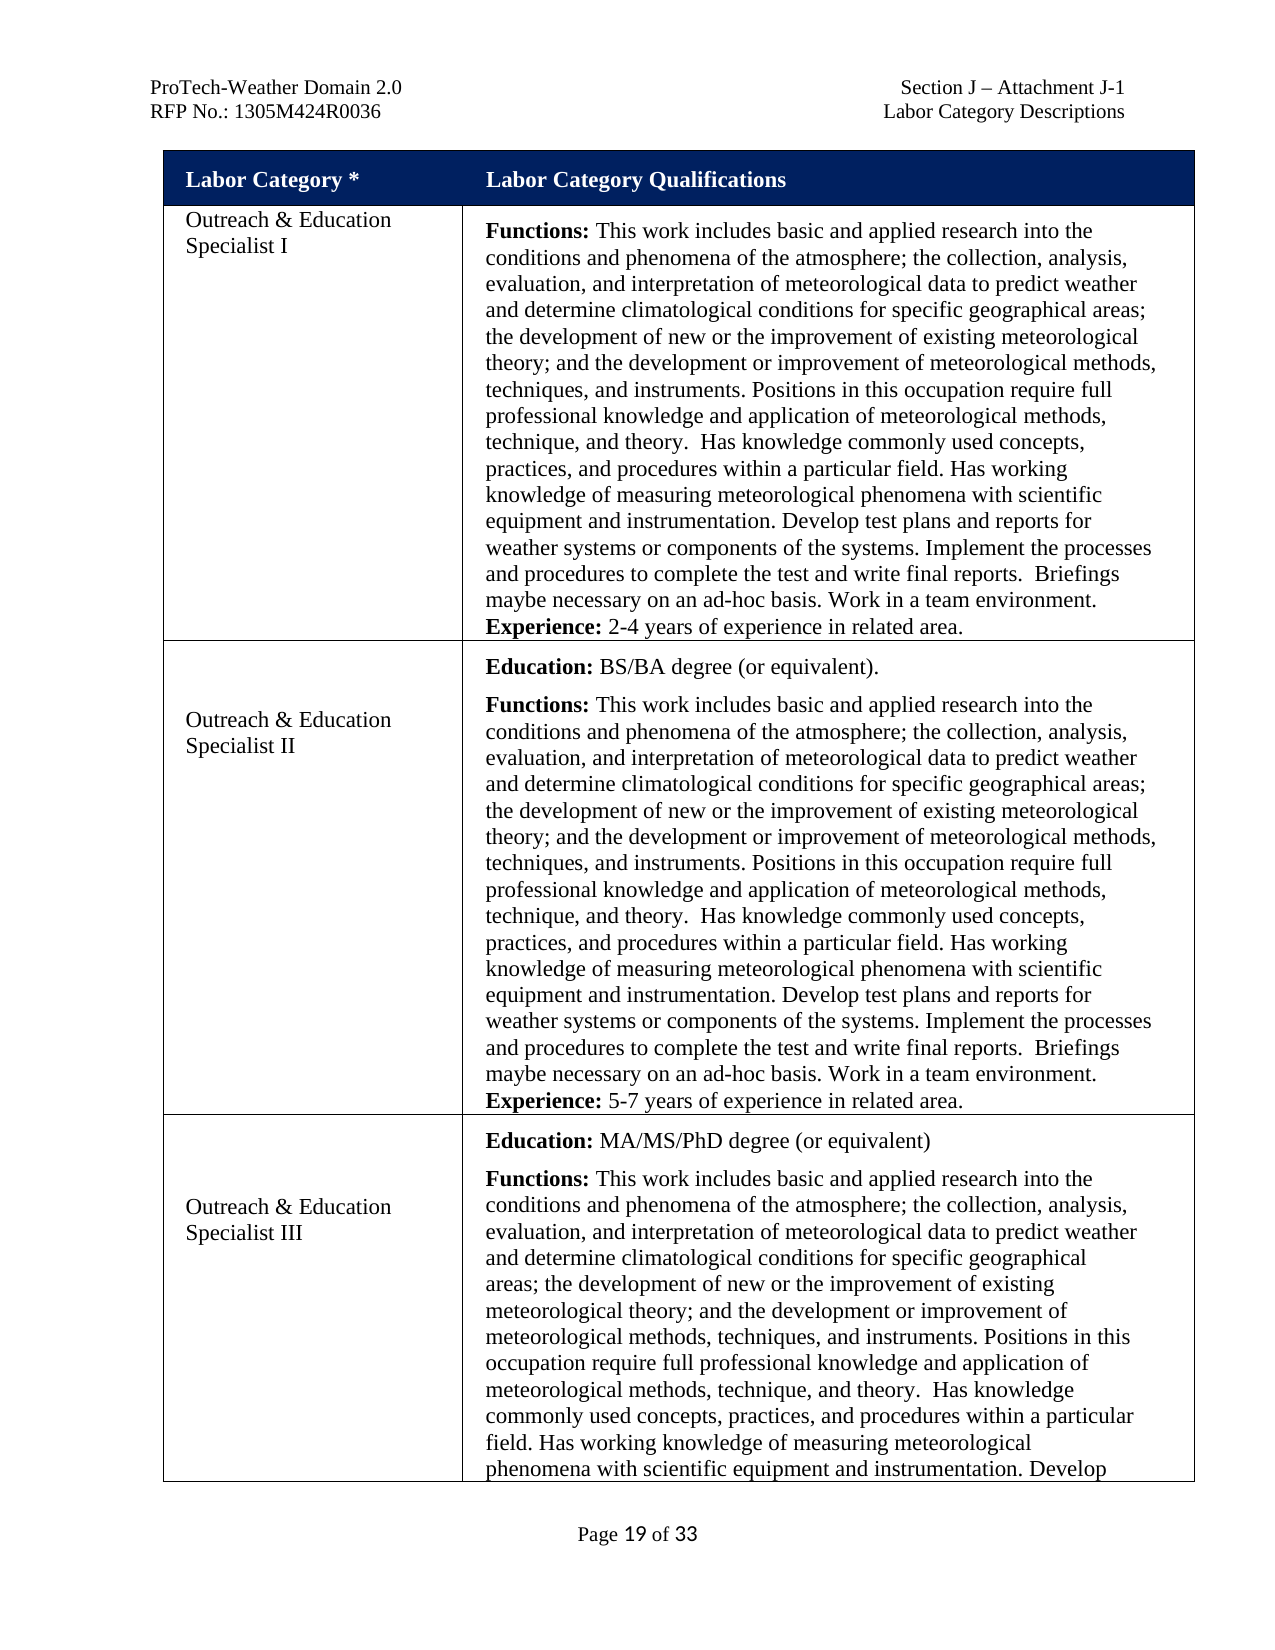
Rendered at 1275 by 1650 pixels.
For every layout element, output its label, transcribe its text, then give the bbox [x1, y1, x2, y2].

table_cell Outreach & Education Specialist III [164, 1115, 462, 1481]
table_cell Outreach & Education Specialist II [164, 641, 462, 1114]
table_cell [463, 1115, 1194, 1481]
table_cell Outreach & Education Specialist I [164, 206, 462, 640]
table_cell Education: BS/BA degree (or equivalent). Functions: This work includes basic and applied research into the conditions and phenomena of the atmosphere; the collection, analysis, evaluation, and interpretation of meteorological data to predict weather and determine climatological conditions for specific geographical areas; the development of new or the improvement of existing meteorological theory; and the development or improvement of meteorological methods, techniques, and instruments. Positions in this occupation require full professional knowledge and application of meteorological methods, technique, and theory. Has knowledge commonly used concepts, practices, and procedures within a particular field. Has working knowledge of measuring meteorological phenomena with scientific equipment and instrumentation. Develop test plans and reports for weather systems or components of the systems. Implement the processes and procedures to complete the test and write final reports. Briefings maybe necessary on an ad-hoc basis. Work in a team environment. Experience: 5-7 years of experience in related area. [463, 641, 1194, 1114]
table_header Labor Category * [164, 151, 463, 205]
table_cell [463, 206, 1194, 640]
table_header Labor Category Qualifications [463, 151, 1194, 205]
